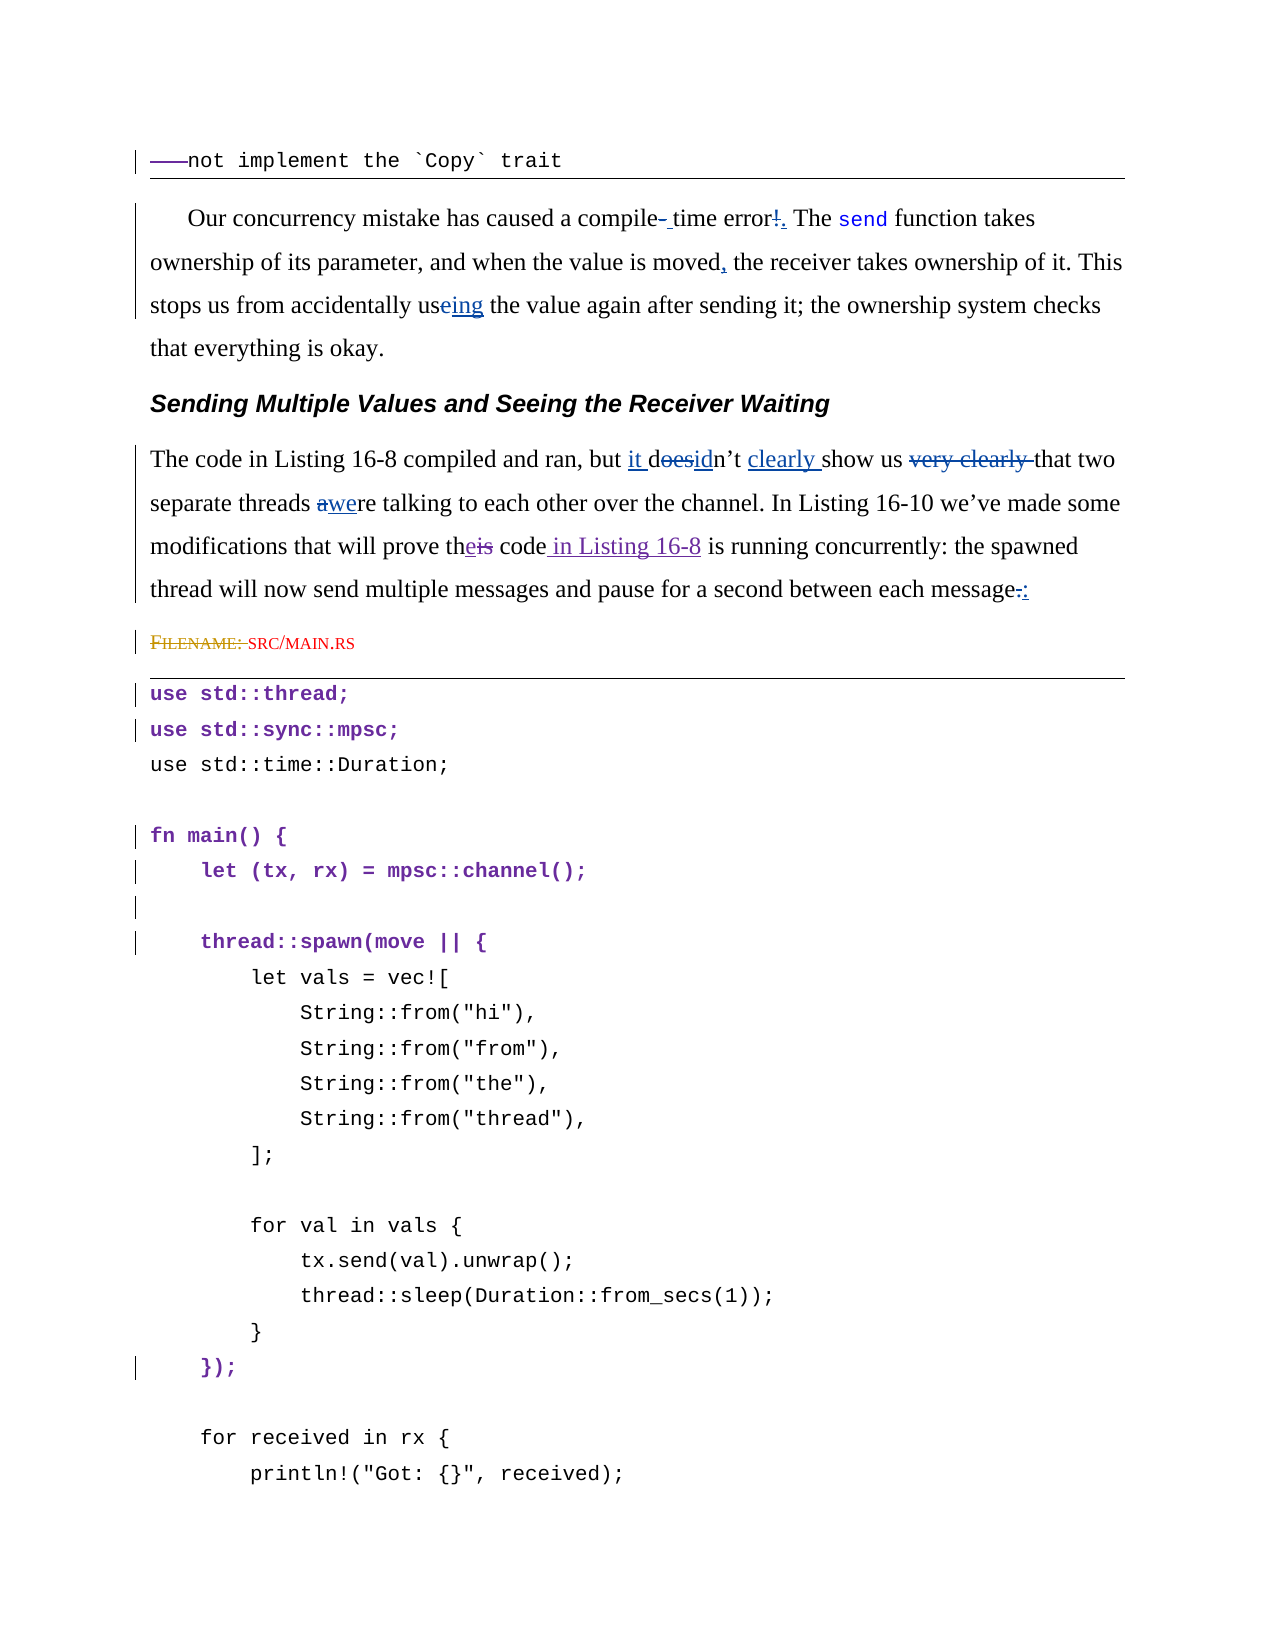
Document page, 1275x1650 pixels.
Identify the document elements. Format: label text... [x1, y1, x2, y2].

text Sending Multiple Values and Seeing the Receiver Waiting [150, 389, 1125, 418]
text }); [150, 1356, 1125, 1380]
text use std::time::Duration; [150, 754, 1125, 778]
text thread::spawn(move || { [150, 931, 1125, 955]
text String::from("thread"), [150, 1108, 1125, 1132]
text fn main() { [150, 825, 1125, 849]
text } [150, 1321, 1125, 1344]
text src/main.rs [150, 629, 1125, 654]
text use std::thread; [150, 679, 1125, 707]
text String::from("the"), [150, 1073, 1125, 1097]
text not implement the `Copy` trait [150, 150, 1125, 178]
text thread::sleep(Duration::from_secs(1)); [150, 1285, 1125, 1309]
text use std::sync::mpsc; [150, 719, 1125, 742]
text for received in rx { [150, 1427, 1125, 1451]
text tx.send(val).unwrap(); [150, 1250, 1125, 1274]
text String::from("from"), [150, 1037, 1125, 1061]
text The code in Listing 16-8 compiled and ran, but dn’t show us that two separate threads re talking to each other over the channel. In Listing 16-10 we’ve made some modifications that will prove th code is running concurrently: the spawned thread will now send multiple messages and pause for a second between each message [150, 444, 1125, 603]
text String::from("hi"), [150, 1002, 1125, 1026]
text for val in vals { [150, 1214, 1125, 1238]
text println!("Got: {}", received); [150, 1462, 1125, 1486]
text ]; [150, 1144, 1125, 1167]
text let (tx, rx) = mpsc::channel(); [150, 860, 1125, 884]
text let vals = vec![ [150, 967, 1125, 990]
text Our concurrency mistake has caused a compiletime error The send function takes ownership of its parameter, and when the value is moved the receiver takes ownership of it. This stops us from accidentally us the value again after sending it; the ownership system checks that everything is okay. [150, 203, 1125, 362]
